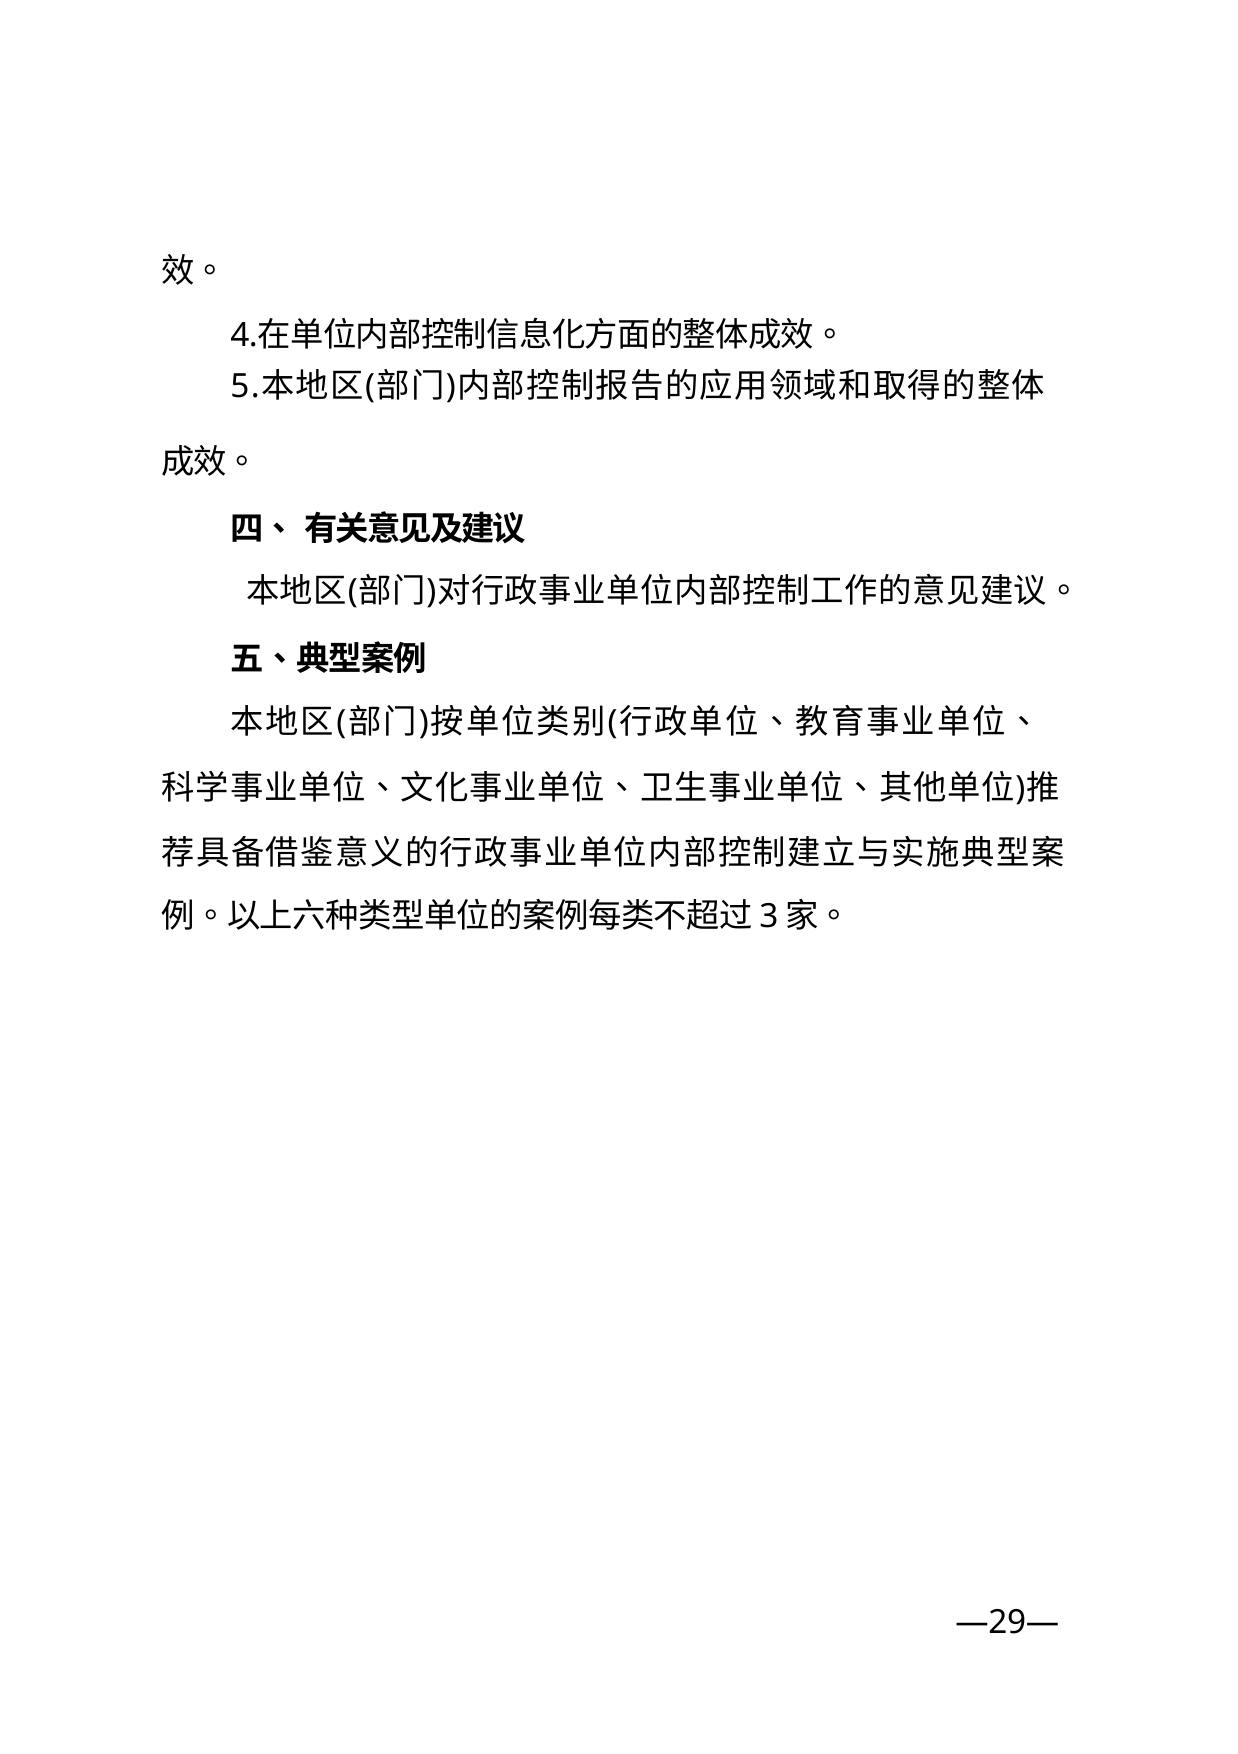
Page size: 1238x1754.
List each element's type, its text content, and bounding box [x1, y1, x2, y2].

text 4.在单位内部控制信息化方面的整体成效。 [230, 314, 1081, 355]
text 例。以上六种类型单位的案例每类不超过3家。 [161, 894, 1081, 936]
text 成效。 [161, 440, 1081, 482]
text 本地区(部门)对行政事业单位内部控制工作的意见建议。 [161, 570, 1081, 611]
text 本地区(部门)按单位类别(行政单位、教育事业单位、 科学事业单位、文化事业单位、卫生事业单位、其他单位)推 荐具备借鉴意义的行政事业单位内部控制建立与实施典型案 [161, 698, 1067, 874]
text 四、 有关意见及建议 [231, 507, 1081, 548]
text 五、典型案例 [231, 637, 1081, 679]
text 5.本地区(部门)内部控制报告的应用领域和取得的整体 [230, 376, 1081, 440]
text 效。 [161, 249, 1081, 291]
